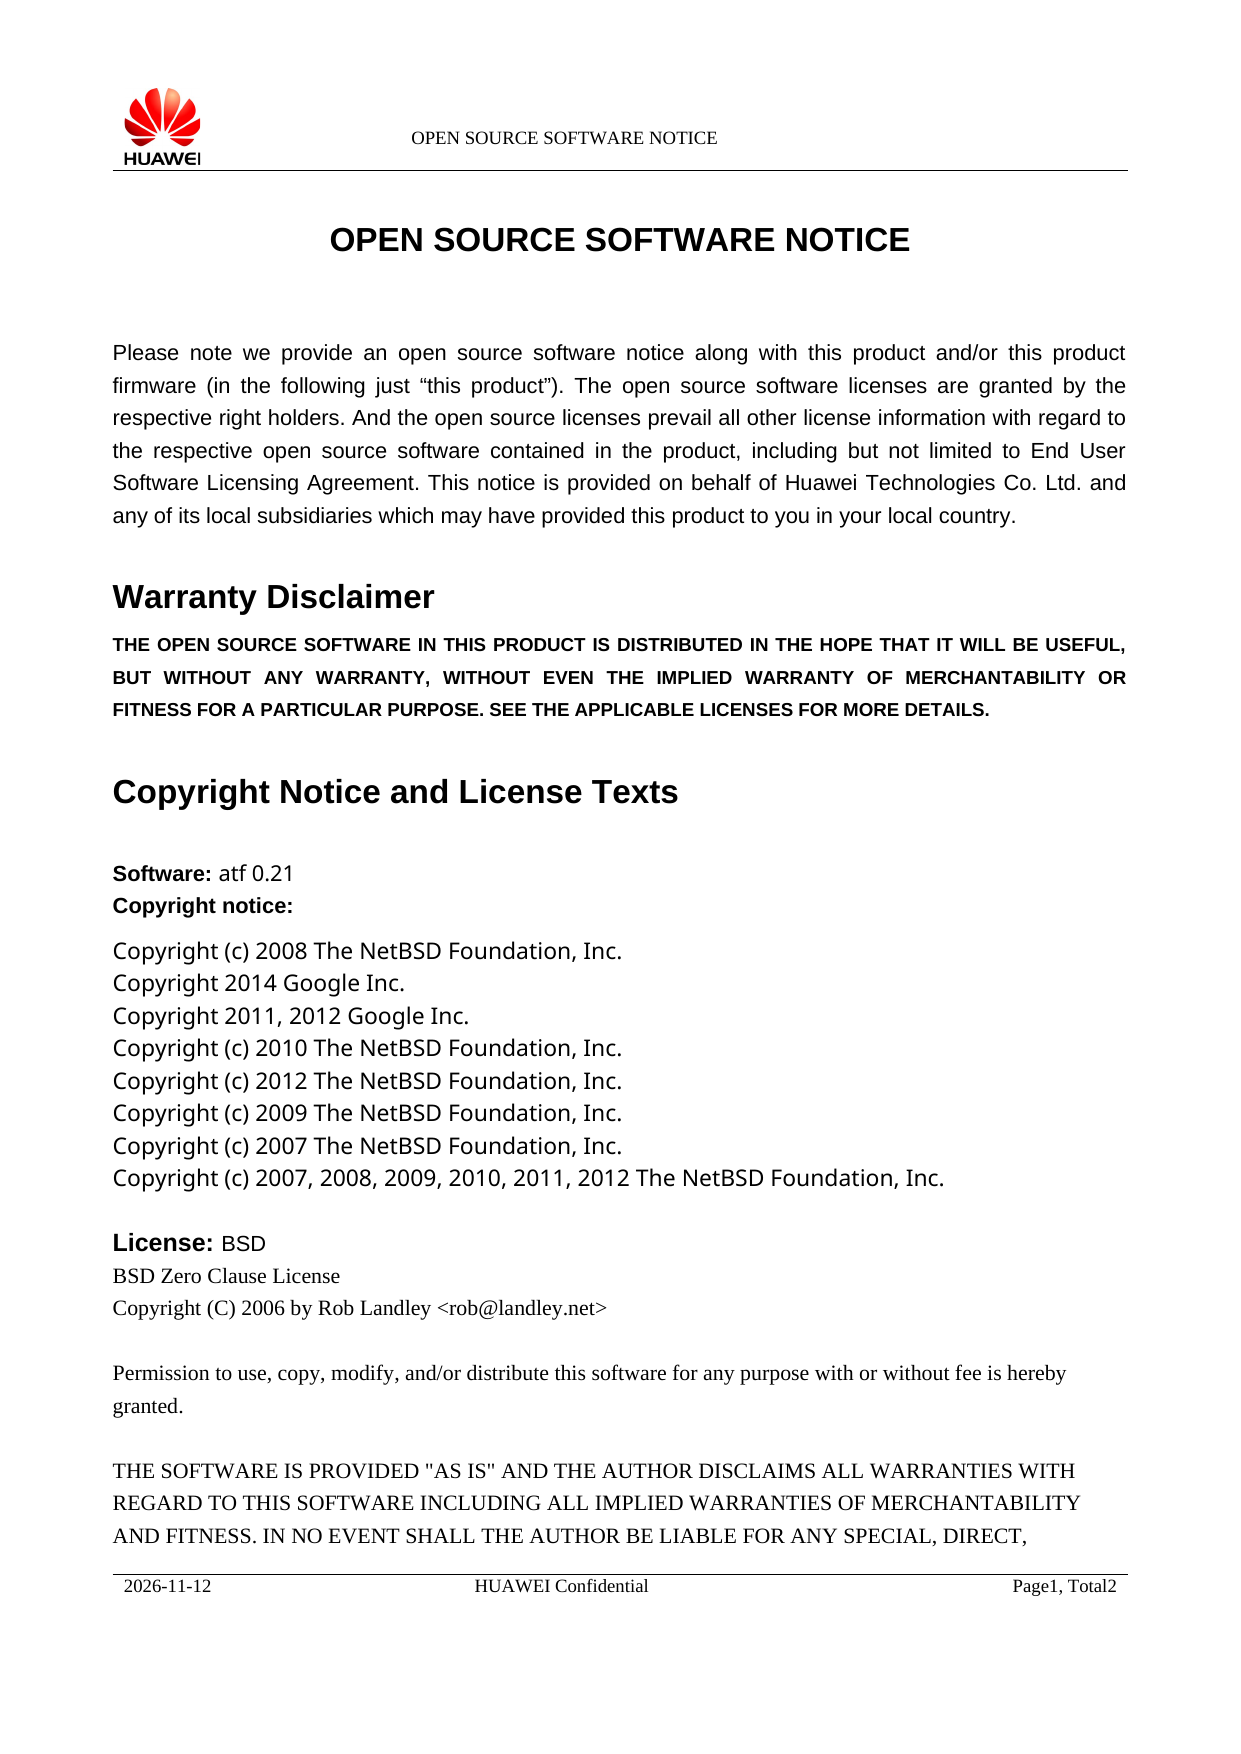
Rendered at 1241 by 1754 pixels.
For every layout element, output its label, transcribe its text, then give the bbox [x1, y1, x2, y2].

text The open source software in this product is distributed in the hope that it will be useful, but WITHOUT ANY WARRANTY, without even the implied warranty of MERCHANTABILITY or FITNESS FOR A PARTICULAR PURPOSE. See the applicable licenses for more details. [112, 629, 1128, 726]
text License: BSD [112, 1226, 1128, 1259]
text Please note we provide an open source software notice along with this product and/or this product firmware (in the following just “this product”). The open source software licenses are granted by the respective right holders. And the open source licenses prevail all other license information with regard to the respective open source software contained in the product, including but not limited to End User Software Licensing Agreement. This notice is provided on behalf of Huawei Technologies Co. Ltd. and any of its local subsidiaries which may have provided this product to you in your local country. [112, 336, 1128, 531]
text Copyright notice: [112, 889, 1128, 921]
text OPEN SOURCE SOFTWARE NOTICE [112, 206, 1128, 271]
text Warranty Disclaimer [112, 564, 1128, 629]
picture [124, 88, 201, 165]
title Software: atf 0.21 [112, 856, 1128, 889]
text Copyright Notice and License Texts [112, 759, 1128, 824]
text Copyright (c) 2008 The NetBSD Foundation, Inc. Copyright 2014 Google Inc. Copyright 2011, 2012 Google Inc. Copyright (c) 2010 The NetBSD Foundation, Inc. Copyright (c) 2012 The NetBSD Foundation, Inc. Copyright (c) 2009 The NetBSD Foundation, Inc. Copyright (c) 2007 The NetBSD Foundation, Inc. Copyright (c) 2007, 2008, 2009, 2010, 2011, 2012 The NetBSD Foundation, Inc. [112, 934, 1128, 1226]
